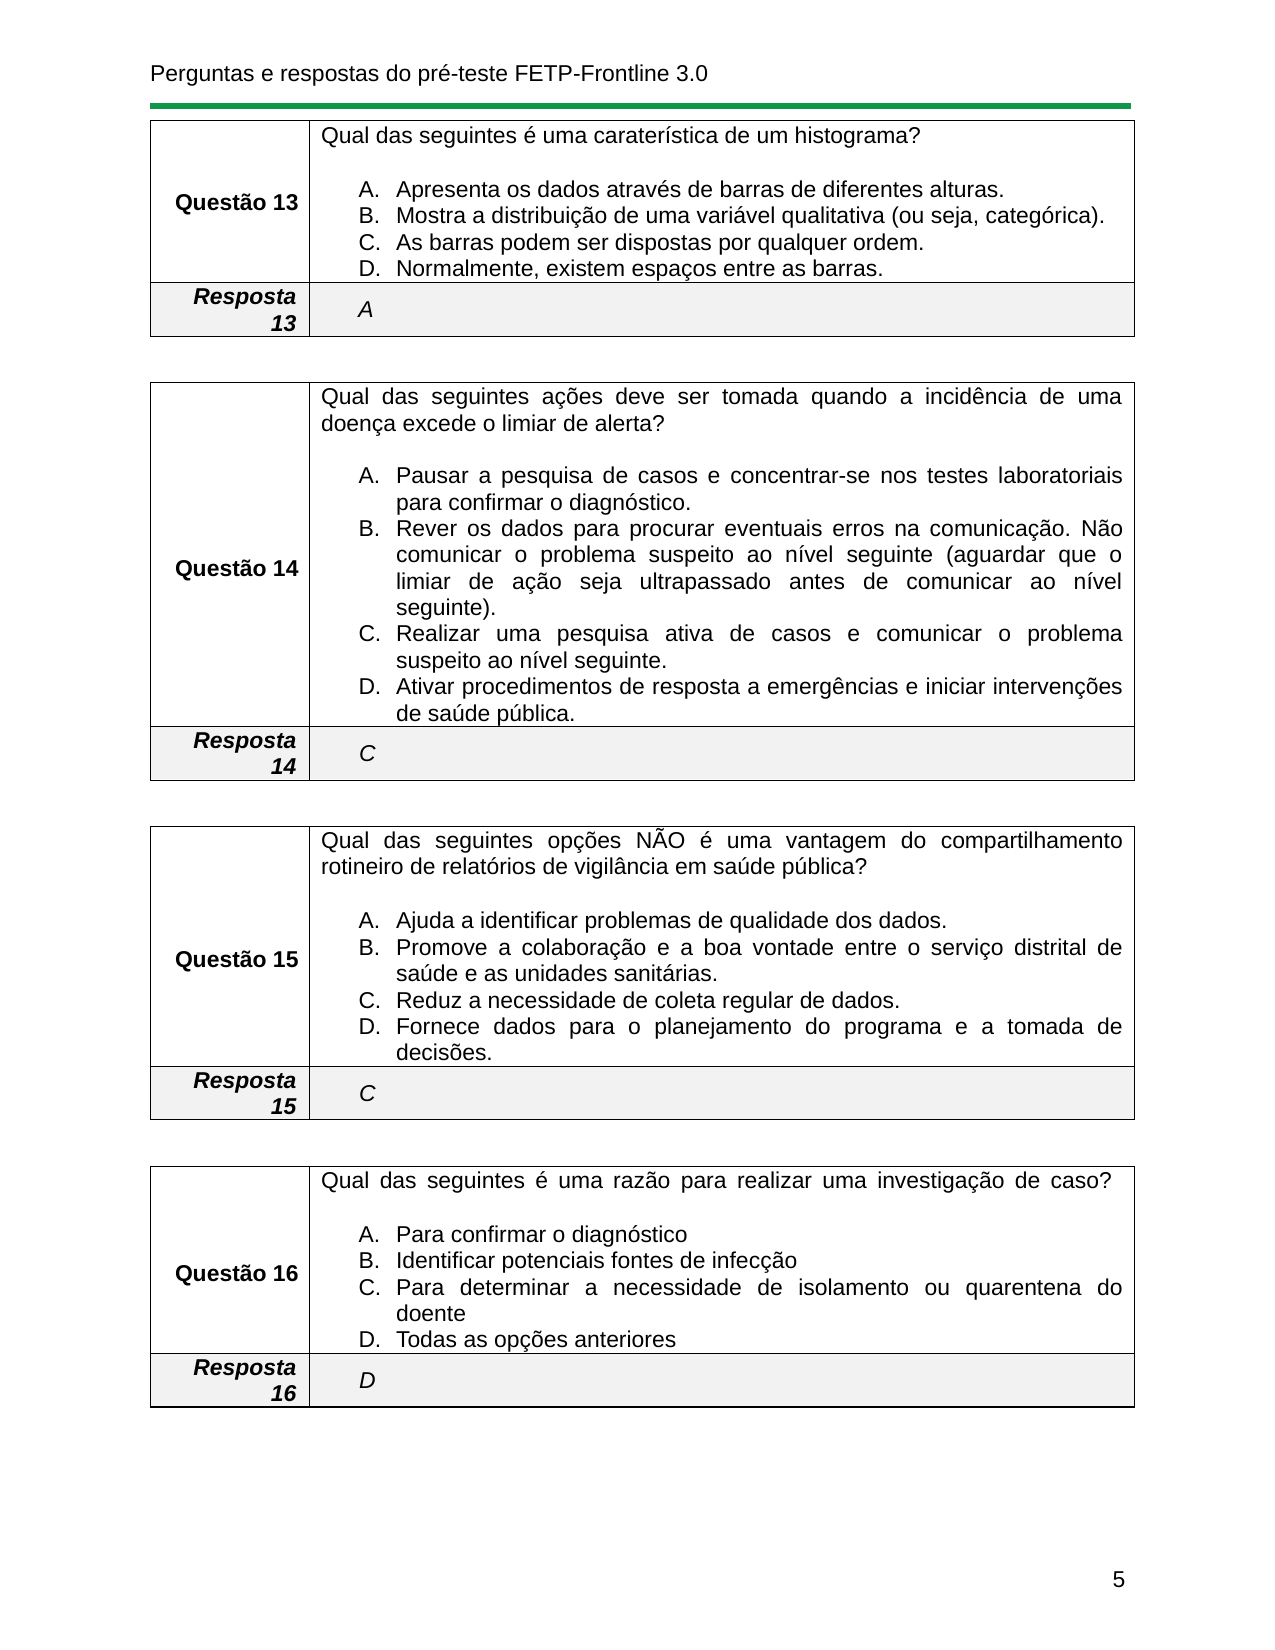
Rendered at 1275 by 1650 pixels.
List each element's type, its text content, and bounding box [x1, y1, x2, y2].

table_header Questão 13 [151, 121, 309, 282]
table_header Qual das seguintes é uma razão para realizar uma investigação de caso? Para confirmar o diagnóstico Identificar potenciais fontes de infecção Para determinar a necessidade de isolamento ou quarentena do doente Todas as opções anteriores [310, 1167, 1134, 1353]
table_cell C [310, 727, 1134, 779]
table_header Questão 15 [151, 827, 309, 1066]
table_header Qual das seguintes opções NÃO é uma vantagem do compartilhamento rotineiro de relatórios de vigilância em saúde pública? Ajuda a identificar problemas de qualidade dos dados. Promove a colaboração e a boa vontade entre o serviço distrital de saúde e as unidades sanitárias. Reduz a necessidade de coleta regular de dados. Fornece dados para o planejamento do programa e a tomada de decisões. [310, 827, 1134, 1066]
table_header Qual das seguintes é uma caraterística de um histograma? Apresenta os dados através de barras de diferentes alturas. Mostra a distribuição de uma variável qualitativa (ou seja, categórica). As barras podem ser dispostas por qualquer ordem. Normalmente, existem espaços entre as barras. [310, 121, 1134, 282]
table_cell A [310, 283, 1134, 336]
table_header Questão 16 [151, 1167, 309, 1353]
table_cell Resposta 16 [151, 1354, 309, 1406]
table_cell Resposta 13 [151, 283, 309, 336]
table_header Questão 14 [151, 383, 309, 726]
table_cell Resposta 15 [151, 1067, 309, 1119]
table_header Qual das seguintes ações deve ser tomada quando a incidência de uma doença excede o limiar de alerta? Pausar a pesquisa de casos e concentrar-se nos testes laboratoriais para confirmar o diagnóstico. Rever os dados para procurar eventuais erros na comunicação. Não comunicar o problema suspeito ao nível seguinte (aguardar que o limiar de ação seja ultrapassado antes de comunicar ao nível seguinte). Realizar uma pesquisa ativa de casos e comunicar o problema suspeito ao nível seguinte. Ativar procedimentos de resposta a emergências e iniciar intervenções de saúde pública. [310, 383, 1134, 726]
table_cell D [310, 1354, 1134, 1406]
table_cell C [310, 1067, 1134, 1119]
table_cell Resposta 14 [151, 727, 309, 779]
